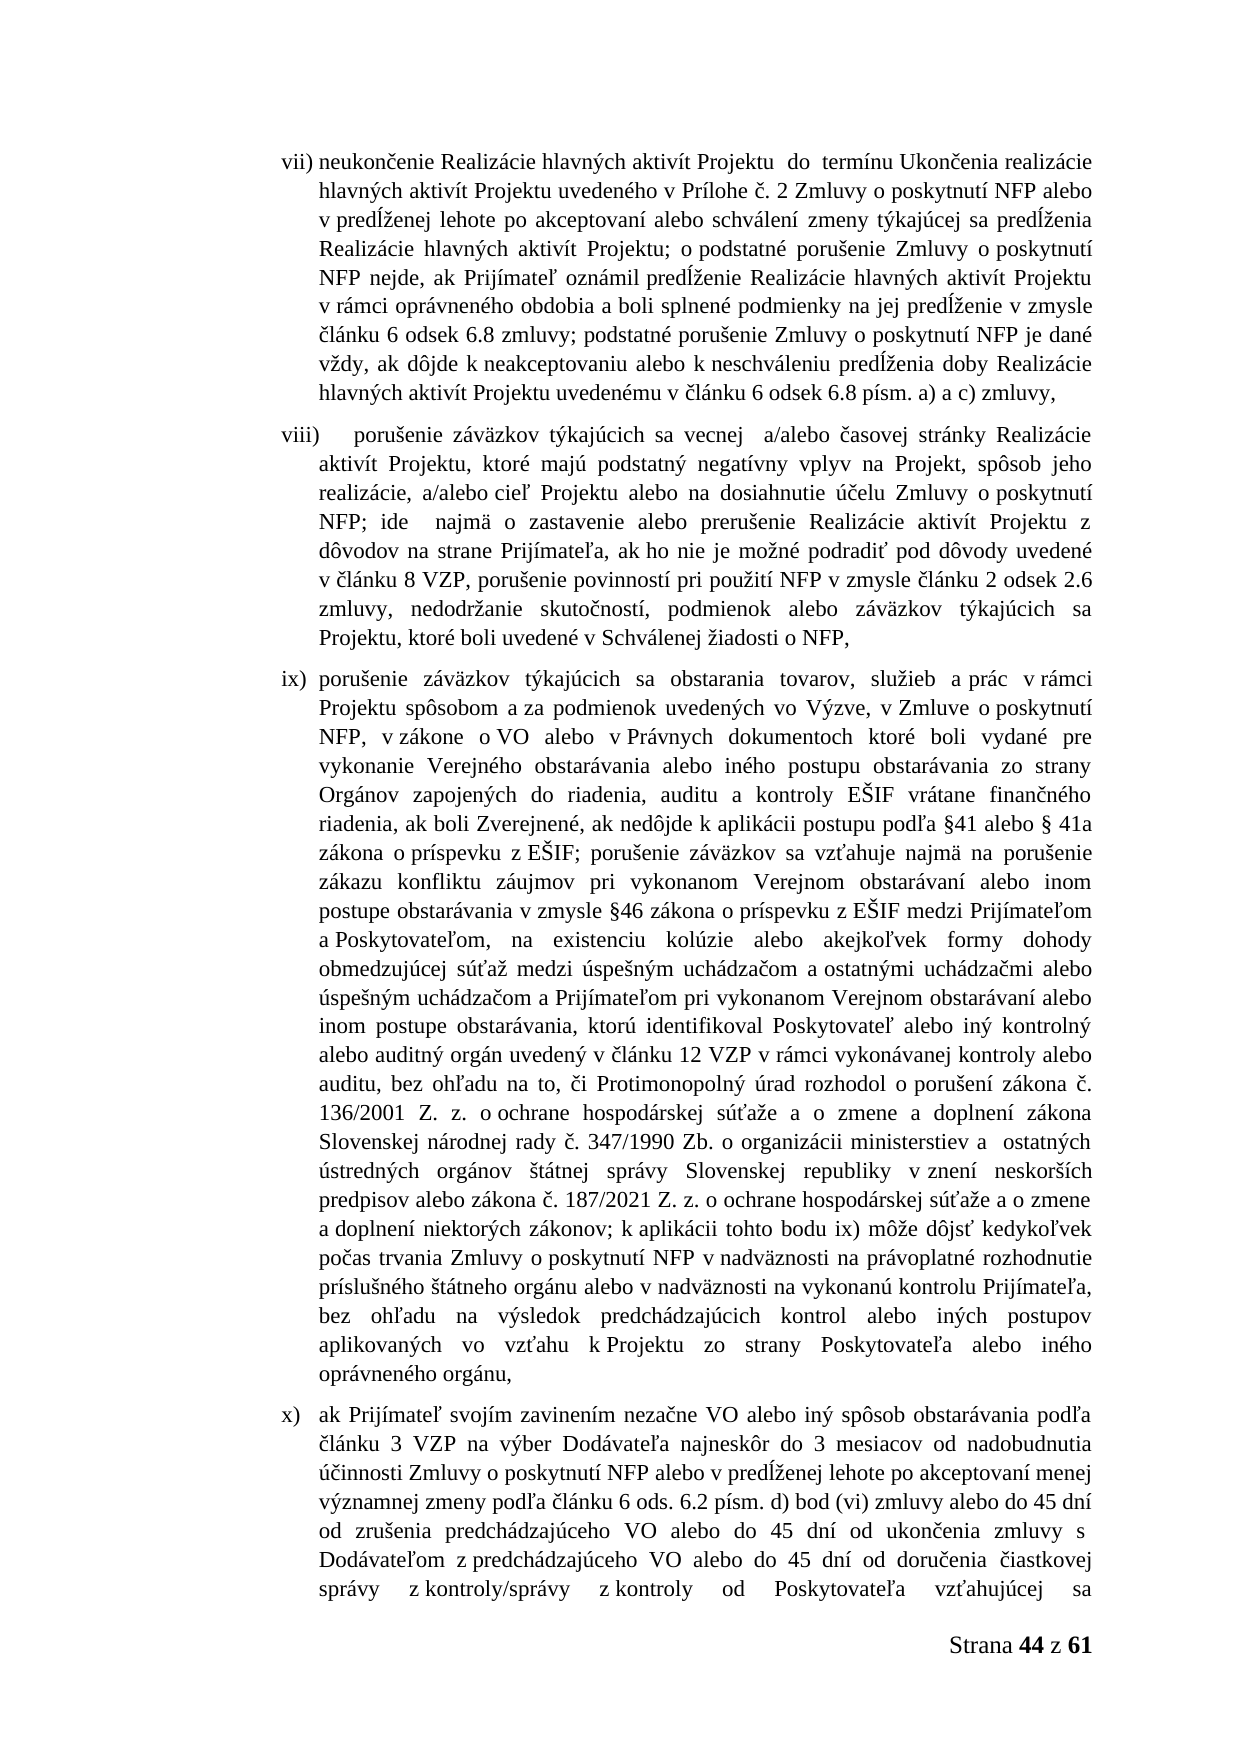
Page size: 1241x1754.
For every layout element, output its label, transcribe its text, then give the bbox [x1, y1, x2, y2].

list porušenie záväzkov týkajúcich sa vecnej a/alebo časovej stránky Realizácie aktivít Projektu, ktoré majú podstatný negatívny vplyv na Projekt, spôsob jeho realizácie, a/alebo cieľ Projektu alebo na dosiahnutie účelu Zmluvy o poskytnutí NFP; ide najmä o zastavenie alebo prerušenie Realizácie aktivít Projektu z dôvodov na strane Prijímateľa, ak ho nie je možné podradiť pod dôvody uvedené v článku 8 VZP, porušenie povinností pri použití NFP v zmysle článku 2 odsek 2.6 zmluvy, nedodržanie skutočností, podmienok alebo záväzkov týkajúcich sa Projektu, ktoré boli uvedené v Schválenej žiadosti o NFP, [281, 421, 1092, 650]
list neukončenie Realizácie hlavných aktivít Projektu do termínu Ukončenia realizácie hlavných aktivít Projektu uvedeného v Prílohe č. 2 Zmluvy o poskytnutí NFP alebo v predĺženej lehote po akceptovaní alebo schválení zmeny týkajúcej sa predĺženia Realizácie hlavných aktivít Projektu; o podstatné porušenie Zmluvy o poskytnutí NFP nejde, ak Prijímateľ oznámil predĺženie Realizácie hlavných aktivít Projektu v rámci oprávneného obdobia a boli splnené podmienky na jej predĺženie v zmysle článku 6 odsek 6.8 zmluvy; podstatné porušenie Zmluvy o poskytnutí NFP je dané vždy, ak dôjde k neakceptovaniu alebo k neschváleniu predĺženia doby Realizácie hlavných aktivít Projektu uvedenému v článku 6 odsek 6.8 písm. a) a c) zmluvy, [281, 148, 1092, 406]
list porušenie záväzkov týkajúcich sa obstarania tovarov, služieb a prác v rámci Projektu spôsobom a za podmienok uvedených vo Výzve, v Zmluve o poskytnutí NFP, v zákone o VO alebo v Právnych dokumentoch ktoré boli vydané pre vykonanie Verejného obstarávania alebo iného postupu obstarávania zo strany Orgánov zapojených do riadenia, auditu a kontroly EŠIF vrátane finančného riadenia, ak boli Zverejnené, ak nedôjde k aplikácii postupu podľa §41 alebo § 41a zákona o príspevku z EŠIF; porušenie záväzkov sa vzťahuje najmä na porušenie zákazu konfliktu záujmov pri vykonanom Verejnom obstarávaní alebo inom postupe obstarávania v zmysle §46 zákona o príspevku z EŠIF medzi Prijímateľom a Poskytovateľom, na existenciu kolúzie alebo akejkoľvek formy dohody obmedzujúcej súťaž medzi úspešným uchádzačom a ostatnými uchádzačmi alebo úspešným uchádzačom a Prijímateľom pri vykonanom Verejnom obstarávaní alebo inom postupe obstarávania, ktorú identifikoval Poskytovateľ alebo iný kontrolný alebo auditný orgán uvedený v článku 12 VZP v rámci vykonávanej kontroly alebo auditu, bez ohľadu na to, či Protimonopolný úrad rozhodol o porušení zákona č. 136/2001 Z. z. o ochrane hospodárskej súťaže a o zmene a doplnení zákona Slovenskej národnej rady č. 347/1990 Zb. o organizácii ministerstiev a ostatných ústredných orgánov štátnej správy Slovenskej republiky v znení neskorších predpisov alebo zákona č. 187/2021 Z. z. o ochrane hospodárskej súťaže a o zmene a doplnení niektorých zákonov; k aplikácii tohto bodu ix) môže dôjsť kedykoľvek počas trvania Zmluvy o poskytnutí NFP v nadväznosti na právoplatné rozhodnutie príslušného štátneho orgánu alebo v nadväznosti na vykonanú kontrolu Prijímateľa, bez ohľadu na výsledok predchádzajúcich kontrol alebo iných postupov aplikovaných vo vzťahu k Projektu zo strany Poskytovateľa alebo iného oprávneného orgánu, [281, 665, 1092, 1386]
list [281, 1401, 1092, 1602]
